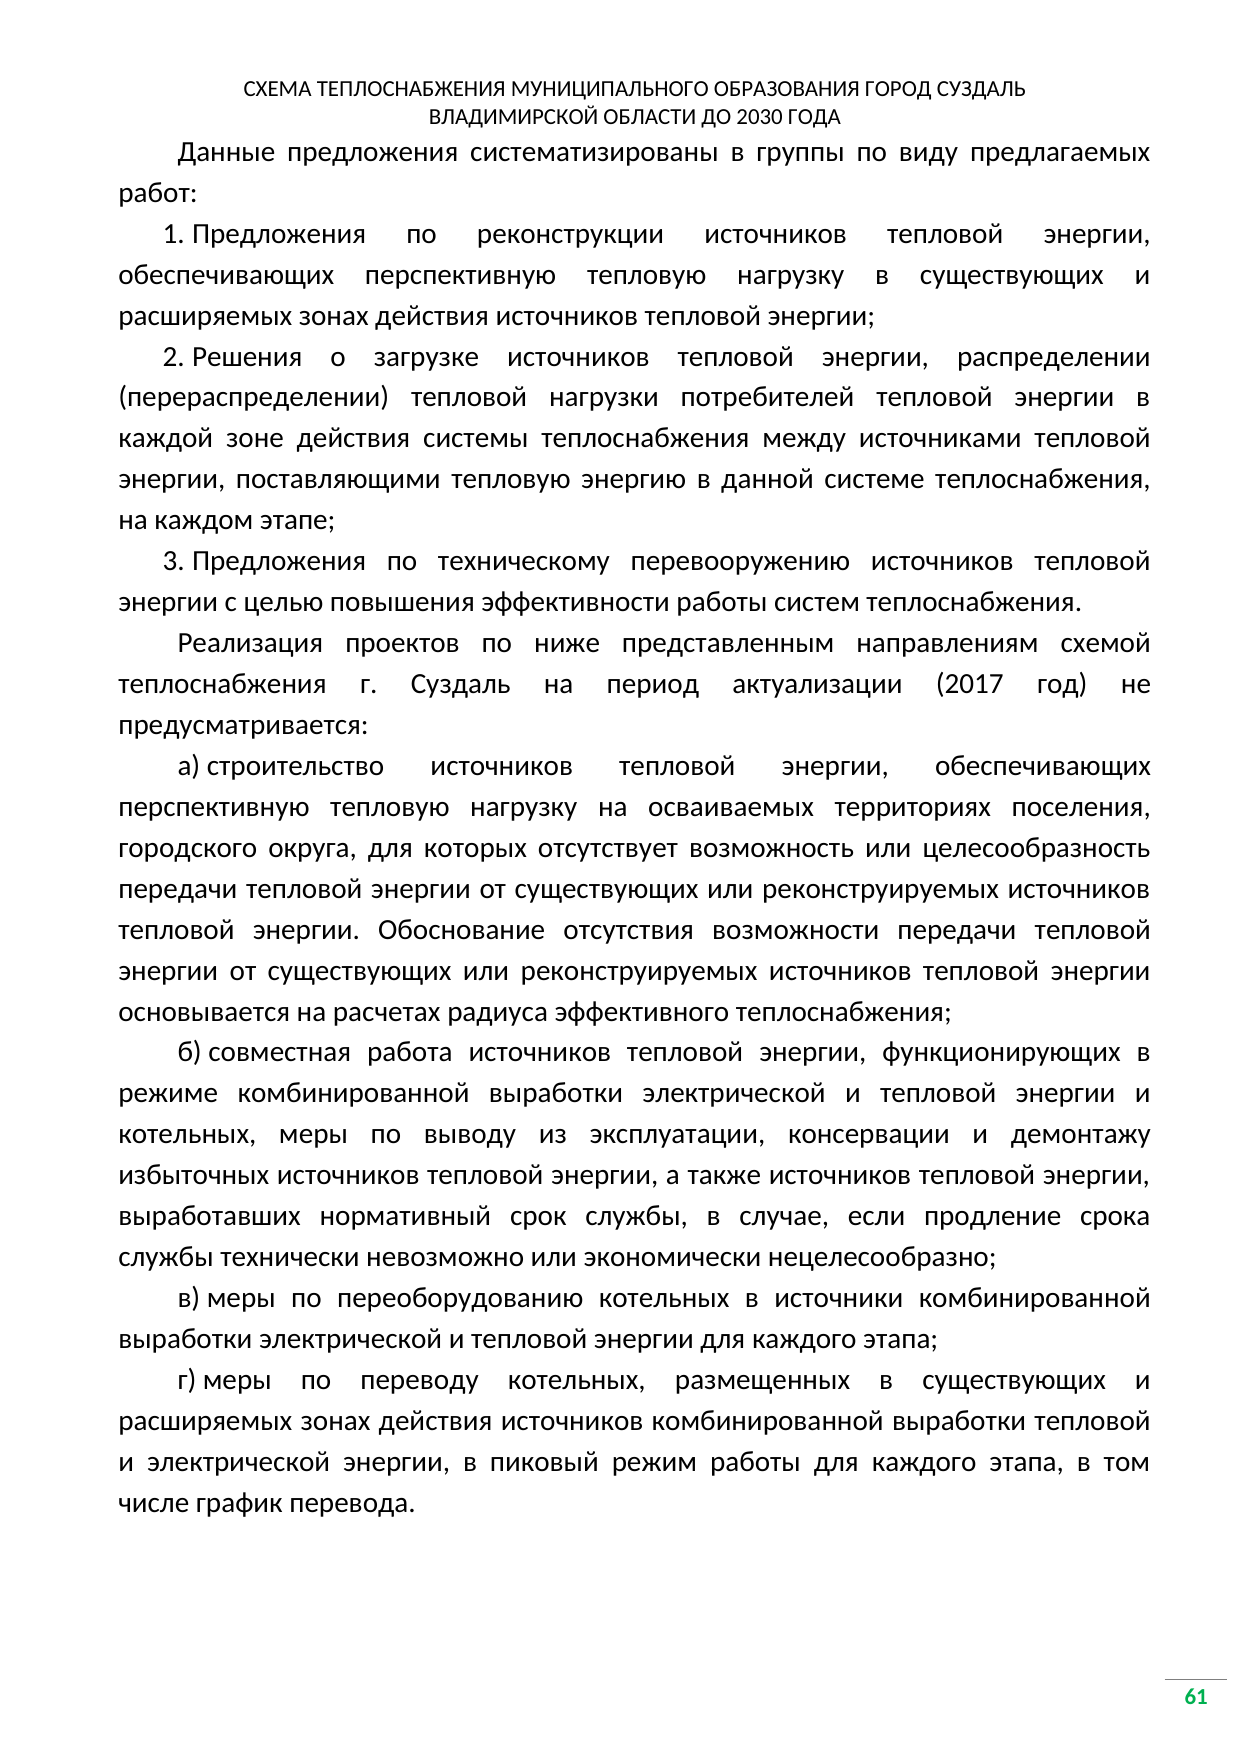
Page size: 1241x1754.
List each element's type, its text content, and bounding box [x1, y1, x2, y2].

text Реализация проектов по ниже представленным направлениям схемой теплоснабжения г. Суздаль на период актуализации (2017 год) не предусматривается: [118, 624, 1152, 742]
text г) меры по переводу котельных, размещенных в существующих и расширяемых зонах действия источников комбинированной выработки тепловой и электрической энергии, в пиковый режим работы для каждого этапа, в том числе график перевода. [118, 1361, 1152, 1519]
text в) меры по переоборудованию котельных в источники комбинированной выработки электрической и тепловой энергии для каждого этапа; [118, 1279, 1152, 1356]
list Предложения по реконструкции источников тепловой энергии, обеспечивающих перспективную тепловую нагрузку в существующих и расширяемых зонах действия источников тепловой энергии; [118, 215, 1152, 332]
list Решения о загрузке источников тепловой энергии, распределении (перераспределении) тепловой нагрузки потребителей тепловой энергии в каждой зоне действия системы теплоснабжения между источниками тепловой энергии, поставляющими тепловую энергию в данной системе теплоснабжения, на каждом этапе; [118, 338, 1152, 537]
text б) совместная работа источников тепловой энергии, функционирующих в режиме комбинированной выработки электрической и тепловой энергии и котельных, меры по выводу из эксплуатации, консервации и демонтажу избыточных источников тепловой энергии, а также источников тепловой энергии, выработавших нормативный срок службы, в случае, если продление срока службы технически невозможно или экономически нецелесообразно; [118, 1033, 1152, 1274]
text а) строительство источников тепловой энергии, обеспечивающих перспективную тепловую нагрузку на осваиваемых территориях поселения, городского округа, для которых отсутствует возможность или целесообразность передачи тепловой энергии от существующих или реконструируемых источников тепловой энергии. Обоснование отсутствия возможности передачи тепловой энергии от существующих или реконструируемых источников тепловой энергии основывается на расчетах радиуса эффективного теплоснабжения; [118, 747, 1152, 1028]
text Данные предложения систематизированы в группы по виду предлагаемых работ: [118, 133, 1152, 209]
list Предложения по техническому перевооружению источников тепловой энергии с целью повышения эффективности работы систем теплоснабжения. [118, 542, 1152, 619]
